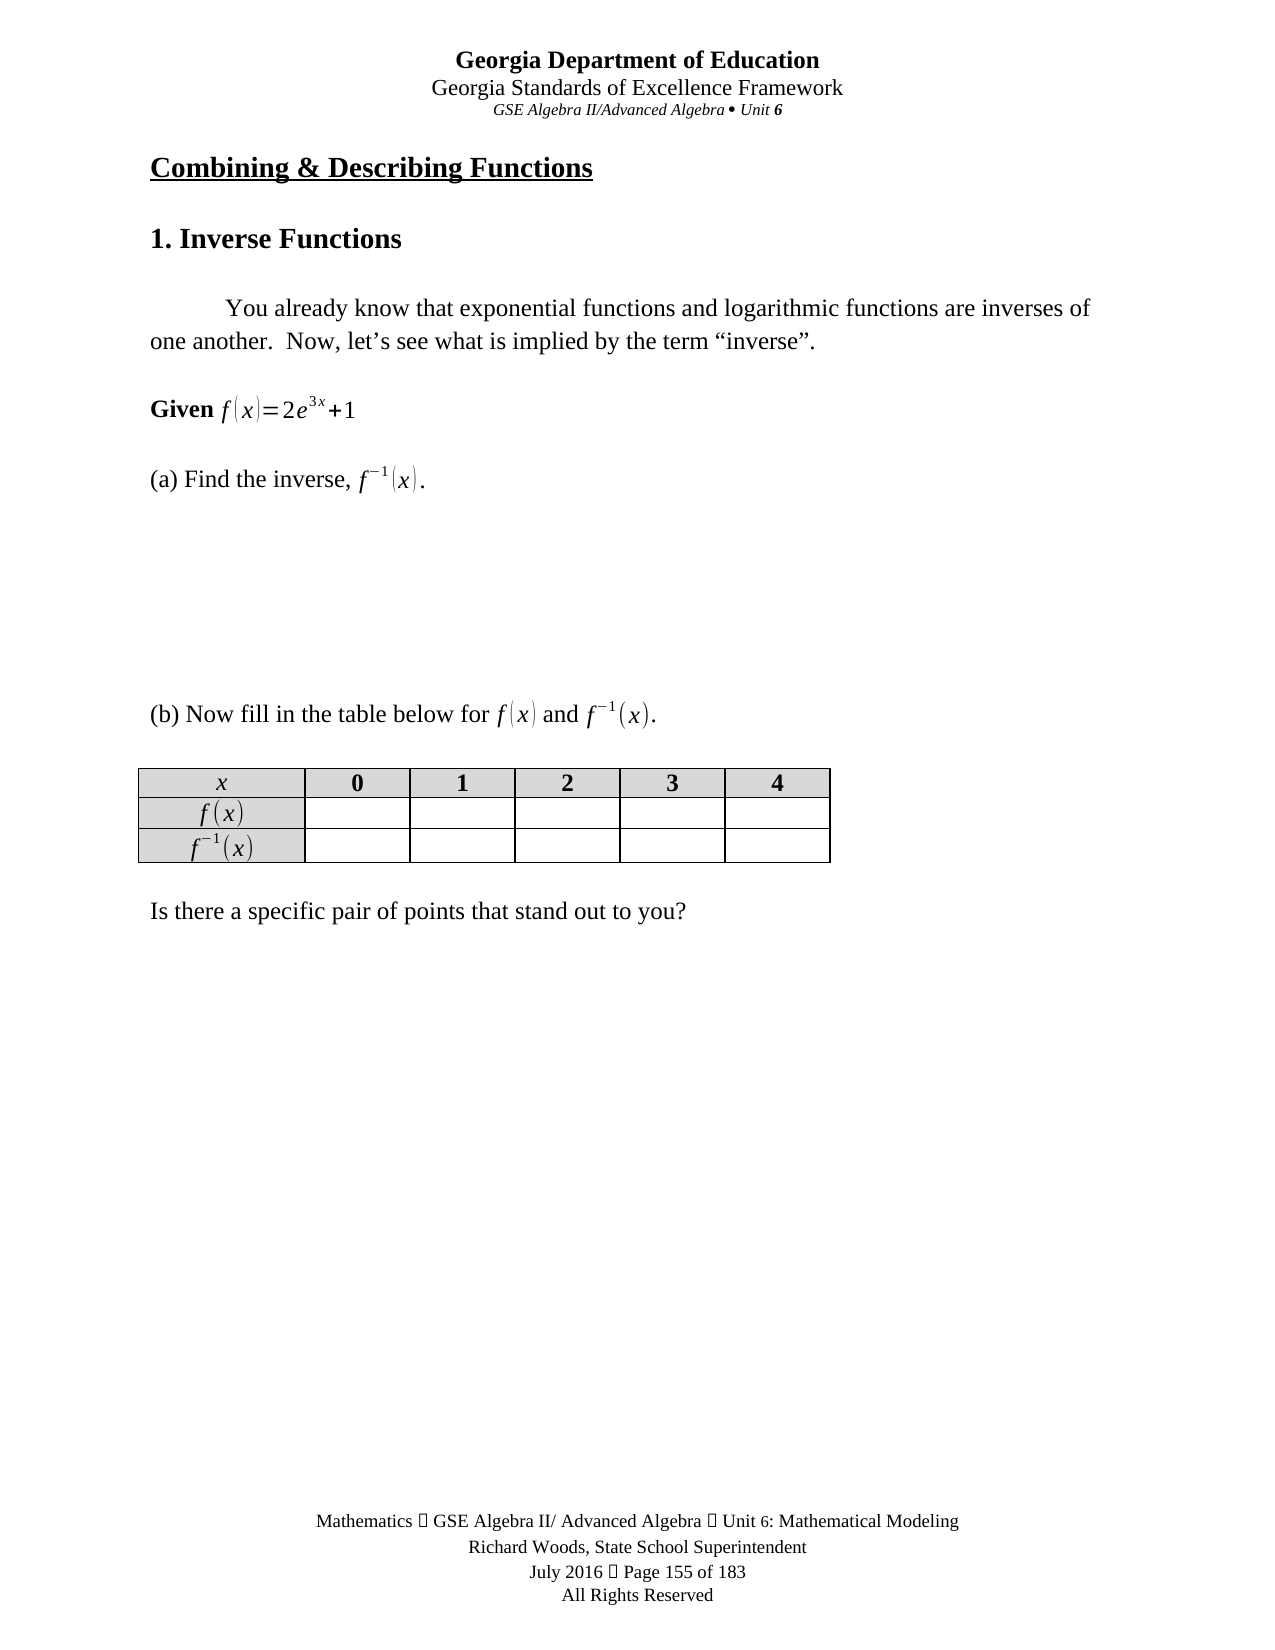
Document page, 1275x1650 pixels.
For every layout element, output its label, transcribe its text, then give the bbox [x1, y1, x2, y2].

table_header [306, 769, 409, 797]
text You already know that exponential functions and logarithmic functions are inverses of one another. Now, let’s see what is implied by the term “inverse”. [150, 293, 1125, 355]
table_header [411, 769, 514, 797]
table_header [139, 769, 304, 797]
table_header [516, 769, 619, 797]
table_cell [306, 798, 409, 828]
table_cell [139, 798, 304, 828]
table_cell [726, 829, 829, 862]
text 1. Inverse Functions [150, 222, 1125, 255]
text Given [150, 392, 1125, 425]
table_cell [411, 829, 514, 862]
text (a) Find the inverse, [150, 462, 1125, 495]
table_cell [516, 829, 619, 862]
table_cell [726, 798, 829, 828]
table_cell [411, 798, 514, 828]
text Is there a specific pair of points that stand out to you? [150, 896, 1125, 925]
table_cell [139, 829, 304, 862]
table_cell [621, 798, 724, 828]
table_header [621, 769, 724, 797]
text (b) Now fill in the table below for and . [150, 697, 1125, 730]
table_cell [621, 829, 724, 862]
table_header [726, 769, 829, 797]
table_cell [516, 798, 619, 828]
text Combining & Describing Functions [150, 150, 1125, 183]
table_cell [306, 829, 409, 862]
